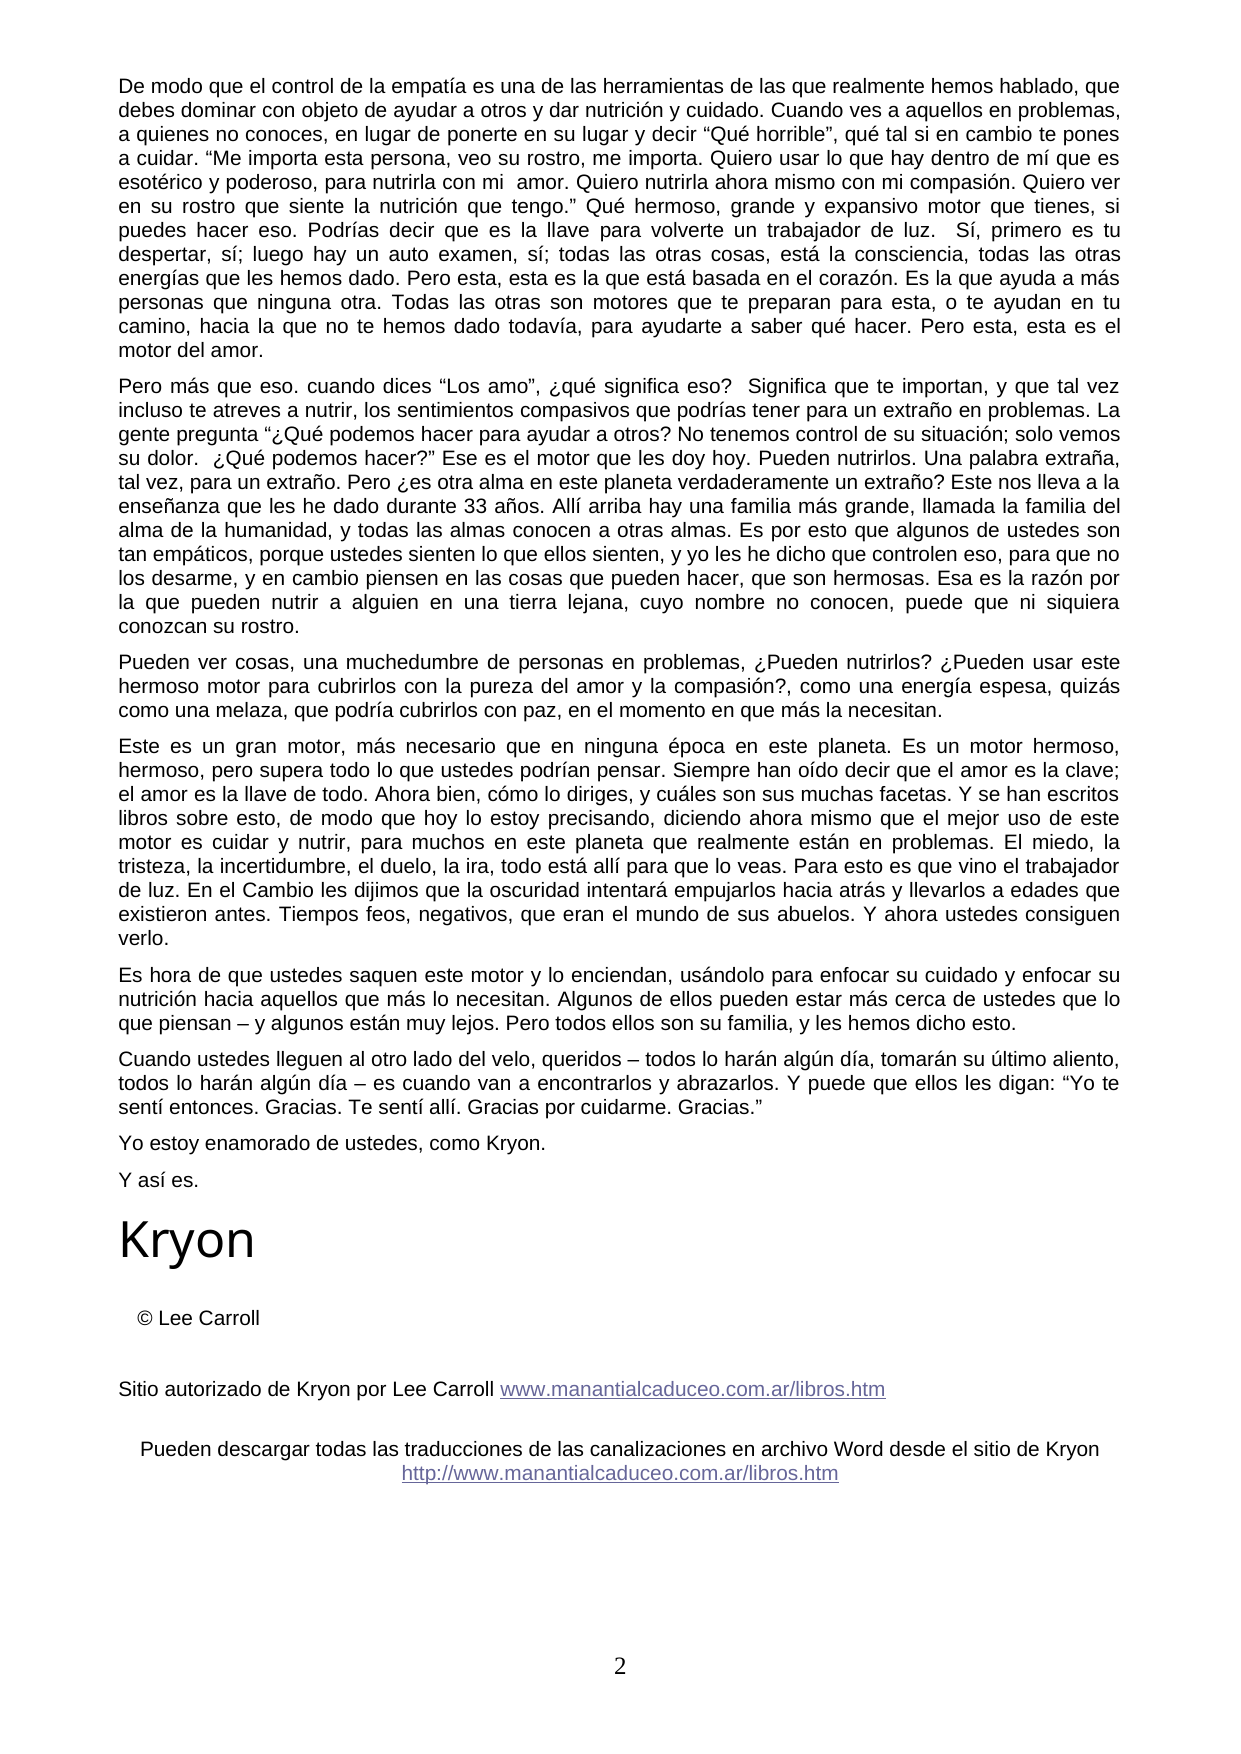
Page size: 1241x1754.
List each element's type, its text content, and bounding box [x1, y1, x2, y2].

text Kryon © Lee Carroll [118, 1204, 1122, 1340]
text Yo estoy enamorado de ustedes, como Kryon. [118, 1131, 1122, 1155]
text Pero más que eso. cuando dices “Los amo”, ¿qué significa eso? Significa que te importan, y que tal vez incluso te atreves a nutrir, los sentimientos compasivos que podrías tener para un extraño en problemas. La gente pregunta “¿Qué podemos hacer para ayudar a otros? No tenemos control de su situación; solo vemos su dolor. ¿Qué podemos hacer?” Ese es el motor que les doy hoy. Pueden nutrirlos. Una palabra extraña, tal vez, para un extraño. Pero ¿es otra alma en este planeta verdaderamente un extraño? Este nos lleva a la enseñanza que les he dado durante 33 años. Allí arriba hay una familia más grande, llamada la familia del alma de la humanidad, y todas las almas conocen a otras almas. Es por esto que algunos de ustedes son tan empáticos, porque ustedes sienten lo que ellos sienten, y yo les he dicho que controlen eso, para que no los desarme, y en cambio piensen en las cosas que pueden hacer, que son hermosas. Esa es la razón por la que pueden nutrir a alguien en una tierra lejana, cuyo nombre no conocen, puede que ni siquiera conozcan su rostro. [118, 374, 1122, 637]
text Y así es. [118, 1168, 1122, 1192]
text Este es un gran motor, más necesario que en ninguna época en este planeta. Es un motor hermoso, hermoso, pero supera todo lo que ustedes podrían pensar. Siempre han oído decir que el amor es la clave; el amor es la llave de todo. Ahora bien, cómo lo diriges, y cuáles son sus muchas facetas. Y se han escritos libros sobre esto, de modo que hoy lo estoy precisando, diciendo ahora mismo que el mejor uso de este motor es cuidar y nutrir, para muchos en este planeta que realmente están en problemas. El miedo, la tristeza, la incertidumbre, el duelo, la ira, todo está allí para que lo veas. Para esto es que vino el trabajador de luz. En el Cambio les dijimos que la oscuridad intentará empujarlos hacia atrás y llevarlos a edades que existieron antes. Tiempos feos, negativos, que eran el mundo de sus abuelos. Y ahora ustedes consiguen verlo. [118, 734, 1122, 950]
text Cuando ustedes lleguen al otro lado del velo, queridos – todos lo harán algún día, tomarán su último aliento, todos lo harán algún día – es cuando van a encontrarlos y abrazarlos. Y puede que ellos les digan: “Yo te sentí entonces. Gracias. Te sentí allí. Gracias por cuidarme. Gracias.” [118, 1047, 1122, 1119]
text Sitio autorizado de Kryon por Lee Carroll www.manantialcaduceo.com.ar/libros.htm [118, 1353, 1122, 1401]
text Es hora de que ustedes saquen este motor y lo enciendan, usándolo para enfocar su cuidado y enfocar su nutrición hacia aquellos que más lo necesitan. Algunos de ellos pueden estar más cerca de ustedes que lo que piensan – y algunos están muy lejos. Pero todos ellos son su familia, y les hemos dicho esto. [118, 962, 1122, 1034]
text Pueden descargar todas las traducciones de las canalizaciones en archivo Word desde el sitio de Kryon http://www.manantialcaduceo.com.ar/libros.htm [118, 1437, 1122, 1485]
text Pueden ver cosas, una muchedumbre de personas en problemas, ¿Pueden nutrirlos? ¿Pueden usar este hermoso motor para cubrirlos con la pureza del amor y la compasión?, como una energía espesa, quizás como una melaza, que podría cubrirlos con paz, en el momento en que más la necesitan. [118, 650, 1122, 722]
text De modo que el control de la empatía es una de las herramientas de las que realmente hemos hablado, que debes dominar con objeto de ayudar a otros y dar nutrición y cuidado. Cuando ves a aquellos en problemas, a quienes no conoces, en lugar de ponerte en su lugar y decir “Qué horrible”, qué tal si en cambio te pones a cuidar. “Me importa esta persona, veo su rostro, me importa. Quiero usar lo que hay dentro de mí que es esotérico y poderoso, para nutrirla con mi amor. Quiero nutrirla ahora mismo con mi compasión. Quiero ver en su rostro que siente la nutrición que tengo.” Qué hermoso, grande y expansivo motor que tienes, si puedes hacer eso. Podrías decir que es la llave para volverte un trabajador de luz. Sí, primero es tu despertar, sí; luego hay un auto examen, sí; todas las otras cosas, está la consciencia, todas las otras energías que les hemos dado. Pero esta, esta es la que está basada en el corazón. Es la que ayuda a más personas que ninguna otra. Todas las otras son motores que te preparan para esta, o te ayudan en tu camino, hacia la que no te hemos dado todavía, para ayudarte a saber qué hacer. Pero esta, esta es el motor del amor. [118, 74, 1122, 361]
